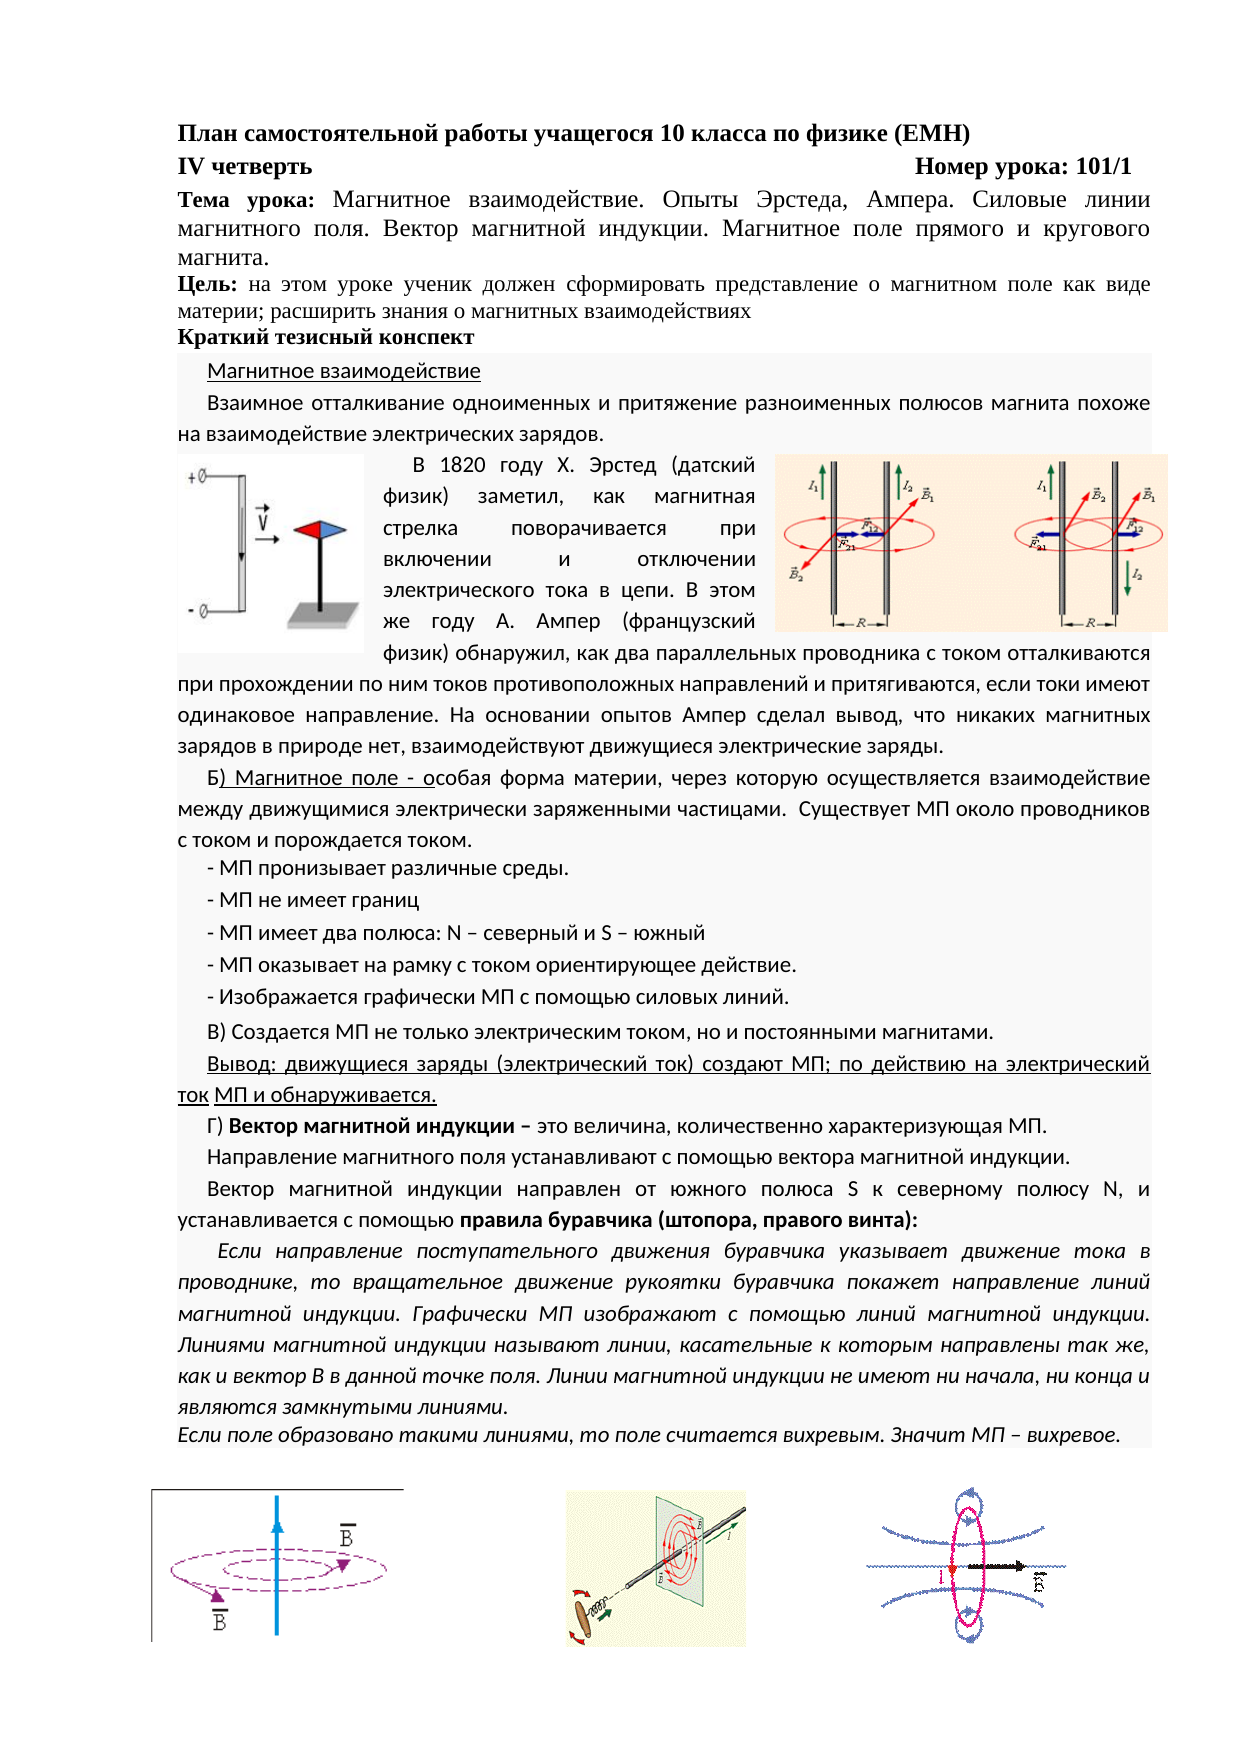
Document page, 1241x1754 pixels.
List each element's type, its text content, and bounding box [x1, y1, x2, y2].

picture [866, 1487, 1067, 1644]
text Б) Магнитное поле - особая форма материи, через которую осуществляется взаимодействие между движущимися электрически заряженными частицами. Существует МП около проводников с током и порождается током. [177, 759, 1152, 853]
text В) Создается МП не только электрическим током, но и постоянными магнитами. [177, 1014, 1152, 1046]
picture [151, 1489, 404, 1642]
text Краткий тезисный конспект [177, 323, 1152, 349]
text Тема урока: Магнитное взаимодействие. Опыты Эрстеда, Ампера. Силовые линии магнитного поля. Вектор магнитной индукции. Магнитное поле прямого и кругового магнита. [177, 184, 1152, 270]
text Взаимное отталкивание одноименных и притяжение разноименных полюсов магнита похоже на взаимодействие электрических зарядов. [177, 384, 1152, 447]
text Если направление поступательного движения буравчика указывает движение тока в проводнике, то вращательное движение рукоятки буравчика покажет направление линий магнитной индукции. Графически МП изображают с помощью линий магнитной индукции. Линиями магнитной индукции называют линии, касательные к которым направлены так же, как и вектор В в данной точке поля. Линии магнитной индукции не имеют ни начала, ни конца и являются замкнутыми линиями. [177, 1233, 1152, 1421]
picture [775, 454, 1168, 632]
text - Изображается графически МП с помощью силовых линий. [177, 982, 1152, 1010]
text Вектор магнитной индукции направлен от южного полюса S к северному полюсу N, и устанавливается с помощью правила буравчика (штопора, правого винта): [177, 1171, 1152, 1233]
picture [176, 454, 364, 651]
text - МП пронизывает различные среды. [177, 853, 1152, 881]
text Направление магнитного поля устанавливают с помощью вектора магнитной индукции. [177, 1139, 1152, 1171]
text - МП не имеет границ [177, 886, 1152, 913]
text План самостоятельной работы учащегося 10 класса по физике (ЕМН) [177, 118, 1152, 147]
text - МП оказывает на рамку с током ориентирующее действие. [177, 950, 1152, 978]
text - МП имеет два полюса: N – северный и S – южный [177, 918, 1152, 946]
text Если поле образовано такими линиями, то поле считается вихревым. Значит МП – вихревое. [177, 1421, 1152, 1448]
text Магнитное взаимодействие [177, 353, 1152, 384]
text Г) Вектор магнитной индукции – это величина, количественно характеризующая МП. [177, 1108, 1152, 1139]
text IV четверть Номер урока: 101/1 [177, 151, 1152, 180]
picture [565, 1490, 747, 1647]
text Цель: на этом уроке ученик должен сформировать представление о магнитном поле как виде материи; расширить знания о магнитных взаимодействиях [177, 270, 1152, 323]
text Вывод: движущиеся заряды (электрический ток) создают МП; по действию на электрический ток МП и обнаруживается. [177, 1046, 1152, 1108]
